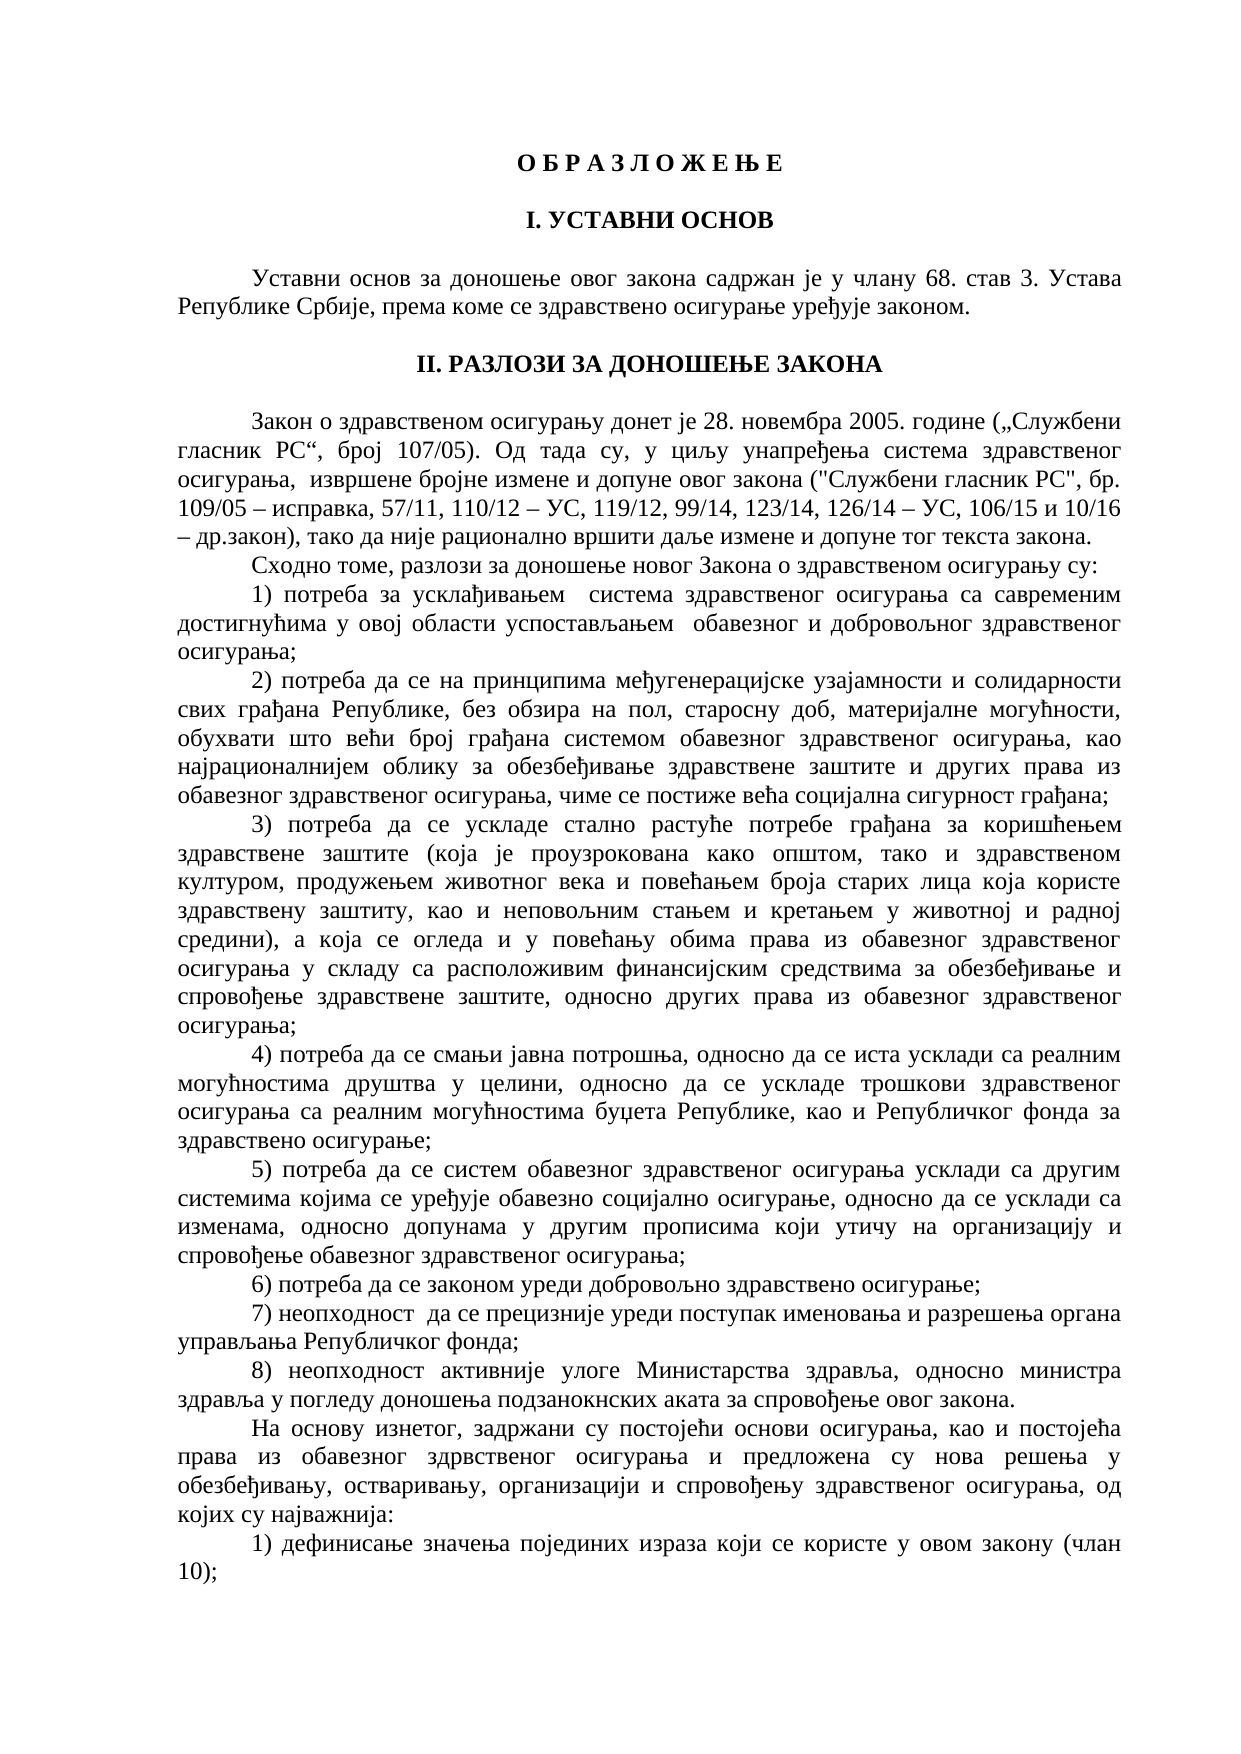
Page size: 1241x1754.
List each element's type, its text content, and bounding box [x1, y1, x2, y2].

text Уставни основ за доношење овог закона садржан је у члану 68. став 3. Устава Републике Србије, према коме се здравствено осигурање уређује законом. [177, 263, 1122, 320]
text II. РАЗЛОЗИ ЗА ДОНОШЕЊЕ ЗАКОНА [177, 349, 1122, 378]
text 5) потреба да се систем обавезног здравственог осигурања усклади са другим системима којима се уређује обавезно социјално осигурање, односно да се усклади са изменама, односно допунама у другим прописима који утичу на организацију и спровођење обавезног здравственог осигурања; [177, 1154, 1122, 1269]
text I. УСТАВНИ ОСНОВ [177, 205, 1122, 234]
text Сходно томе, разлози за доношење новог Закона о здравственом осигурању су: [177, 550, 1122, 579]
text 3) потреба да се ускладе стално растуће потребе грађана за коришћењем здравствене заштите (која је проузрокована како општом, тако и здравственом културом, продужењем животног века и повећањем броја старих лица која користе здравствену заштиту, као и неповољним стањем и кретањем у животној и радној средини), а која се огледа и у повећању обима права из обавезног здравственог осигурања у складу са расположивим финансијским средствима за обезбеђивање и спровођење здравствене заштите, односно других права из обавезног здравственог осигурања; [177, 809, 1122, 1039]
text 4) потреба да се смањи јавна потрошња, односно да се иста усклади са реалним могућностима друштва у целини, односно да се ускладе трошкови здравственог осигурања са реалним могућностима буџета Републике, као и Републичког фонда за здравствено осигурање; [177, 1039, 1122, 1154]
text На основу изнетог, задржани су постојећи основи осигурања, као и постојећа права из обавезног здрвственог осигурања и предложена су нова решења у обезбеђивању, остваривању, организацији и спровођењу здравственог осигурања, од којих су најважнија: [177, 1413, 1122, 1528]
text 1) потреба за усклађивањем система здравственог осигурања са савременим достигнућима у овој области успостављањем обавезног и добровољног здравственог осигурања; [177, 579, 1122, 665]
text 2) потреба да се на принципима међугенерацијске узајамности и солидарности свих грађана Републике, без обзира на пол, старосну доб, материјалне могућности, обухвати што већи број грађана системом обавезног здравственог осигурања, као најрационалнијем облику за обезбеђивање здравствене заштите и других права из обавезног здравственог осигурања, чиме се постиже већа социјална сигурност грађана; [177, 665, 1122, 809]
text 7) неопходност да се прецизније уреди поступак именовања и разрешења органа управљања Републичког фонда; [177, 1298, 1122, 1355]
text Закон о здравственом осигурању донет је 28. новембра 2005. године („Службени гласник РС“, број 107/05). Од тада су, у циљу унапређења система здравственог осигурања, извршене бројне измене и допуне овог закона ("Службени гласник РС", бр. 109/05 – исправка, 57/11, 110/12 – УС, 119/12, 99/14, 123/14, 126/14 – УС, 106/15 и 10/16 – др.закон), тако да није рационално вршити даље измене и допуне тог текста закона. [177, 406, 1122, 550]
text O Б Р А З Л О Ж Е Њ Е [177, 148, 1122, 176]
text 6) потреба да се законом уреди добровољно здравствено осигурање; [177, 1269, 1122, 1298]
text 1) дефинисање значења појединих израза који се користе у овом закону (члан 10); [177, 1528, 1122, 1585]
text 8) неопходност активније улоге Министарства здравља, односно министра здравља у погледу доношења подзанокнских аката за спровођење овог закона. [177, 1355, 1122, 1413]
